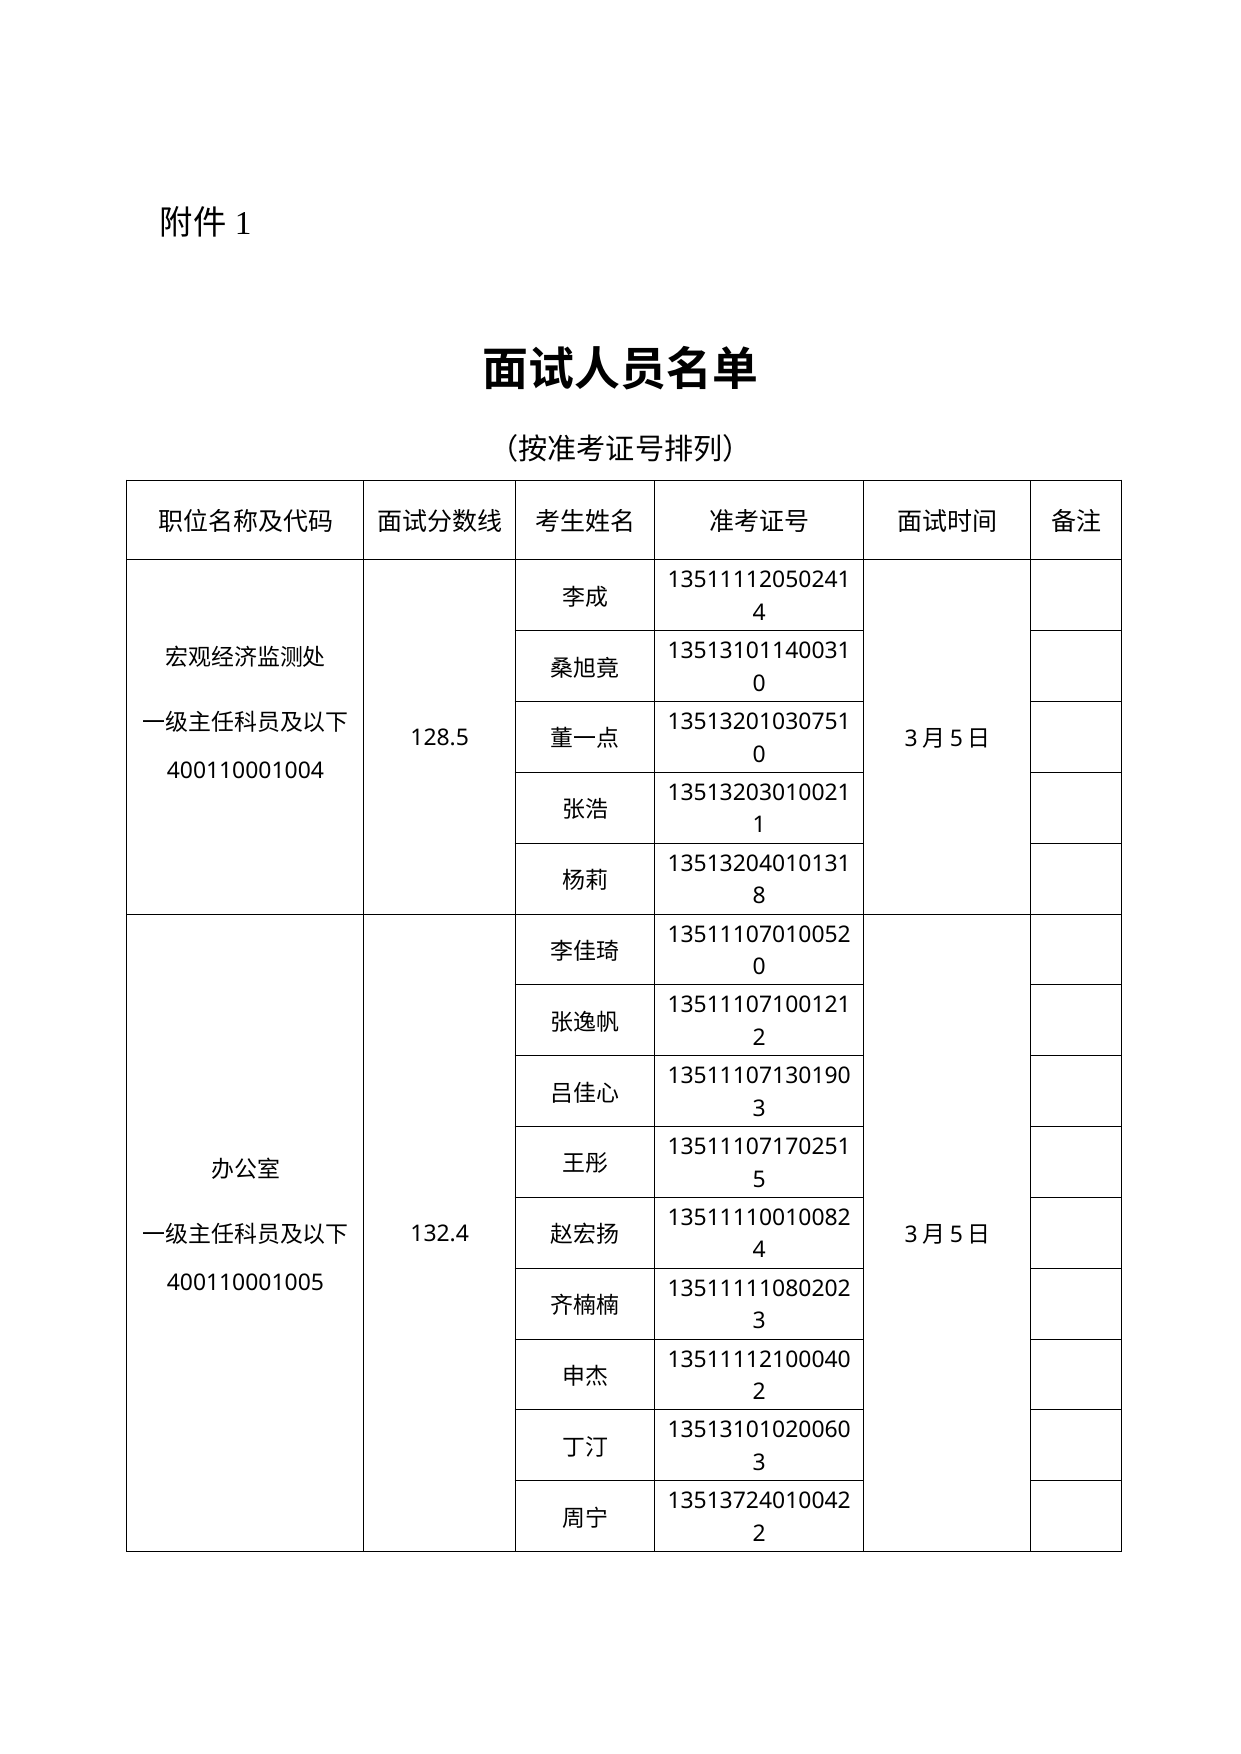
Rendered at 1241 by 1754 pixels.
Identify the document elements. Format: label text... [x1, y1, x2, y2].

table_cell 135111070100520 [655, 915, 863, 984]
table_cell [1031, 985, 1121, 1055]
table_cell 135132030100211 [655, 773, 863, 843]
table_cell 宏观经济监测处 一级主任科员及以下400110001004 [127, 560, 363, 913]
table_cell 135131011400310 [655, 631, 863, 701]
table_cell [1031, 702, 1121, 772]
table_cell 135111121000402 [655, 1340, 863, 1409]
table_cell 张逸帆 [516, 985, 654, 1055]
table_header 考生姓名 [516, 481, 654, 559]
table_cell 李成 [516, 560, 654, 630]
table_cell [1031, 844, 1121, 913]
table_cell [1031, 1410, 1121, 1480]
table_cell 135111071301903 [655, 1056, 863, 1126]
table_cell 齐楠楠 [516, 1269, 654, 1338]
table_cell 李佳琦 [516, 915, 654, 984]
table_header 面试分数线 [364, 481, 515, 559]
table_header 备注 [1031, 481, 1121, 559]
table_cell 135111100100824 [655, 1198, 863, 1268]
table_cell 135137240100422 [655, 1481, 863, 1551]
table_cell 135111071001212 [655, 985, 863, 1055]
table_cell 135111120502414 [655, 560, 863, 630]
table_cell [1031, 631, 1121, 701]
table_cell 王彤 [516, 1127, 654, 1197]
table_cell 3月5日 [864, 915, 1030, 1551]
table_cell 董一点 [516, 702, 654, 772]
table_cell 申杰 [516, 1340, 654, 1409]
table_cell 3月5日 [864, 560, 1030, 913]
table_cell 132.4 [364, 915, 515, 1551]
table_cell 135111110802023 [655, 1269, 863, 1338]
table_cell [1031, 773, 1121, 843]
table_cell 135111071702515 [655, 1127, 863, 1197]
table_cell 135132040101318 [655, 844, 863, 913]
text （按准考证号排列） [159, 414, 1081, 479]
text 面试人员名单 [159, 317, 1081, 414]
table_cell 周宁 [516, 1481, 654, 1551]
table_cell [1031, 1127, 1121, 1197]
table_header 职位名称及代码 [127, 481, 363, 559]
table_cell [1031, 1056, 1121, 1126]
table_cell 桑旭竟 [516, 631, 654, 701]
table_cell [1031, 560, 1121, 630]
table_cell [1031, 1481, 1121, 1551]
table_header 面试时间 [864, 481, 1030, 559]
table_cell [1031, 1198, 1121, 1268]
table_cell 办公室 一级主任科员及以下400110001005 [127, 915, 363, 1551]
table_cell 丁汀 [516, 1410, 654, 1480]
text 附件1 [159, 187, 1081, 252]
table_cell 吕佳心 [516, 1056, 654, 1126]
table_cell [1031, 915, 1121, 984]
table_header 准考证号 [655, 481, 863, 559]
table_cell 张浩 [516, 773, 654, 843]
table_cell 128.5 [364, 560, 515, 913]
table_cell [1031, 1340, 1121, 1409]
table_cell 135131010200603 [655, 1410, 863, 1480]
table_cell 杨莉 [516, 844, 654, 913]
table_cell [1031, 1269, 1121, 1338]
table_cell 135132010307510 [655, 702, 863, 772]
table_cell 赵宏扬 [516, 1198, 654, 1268]
